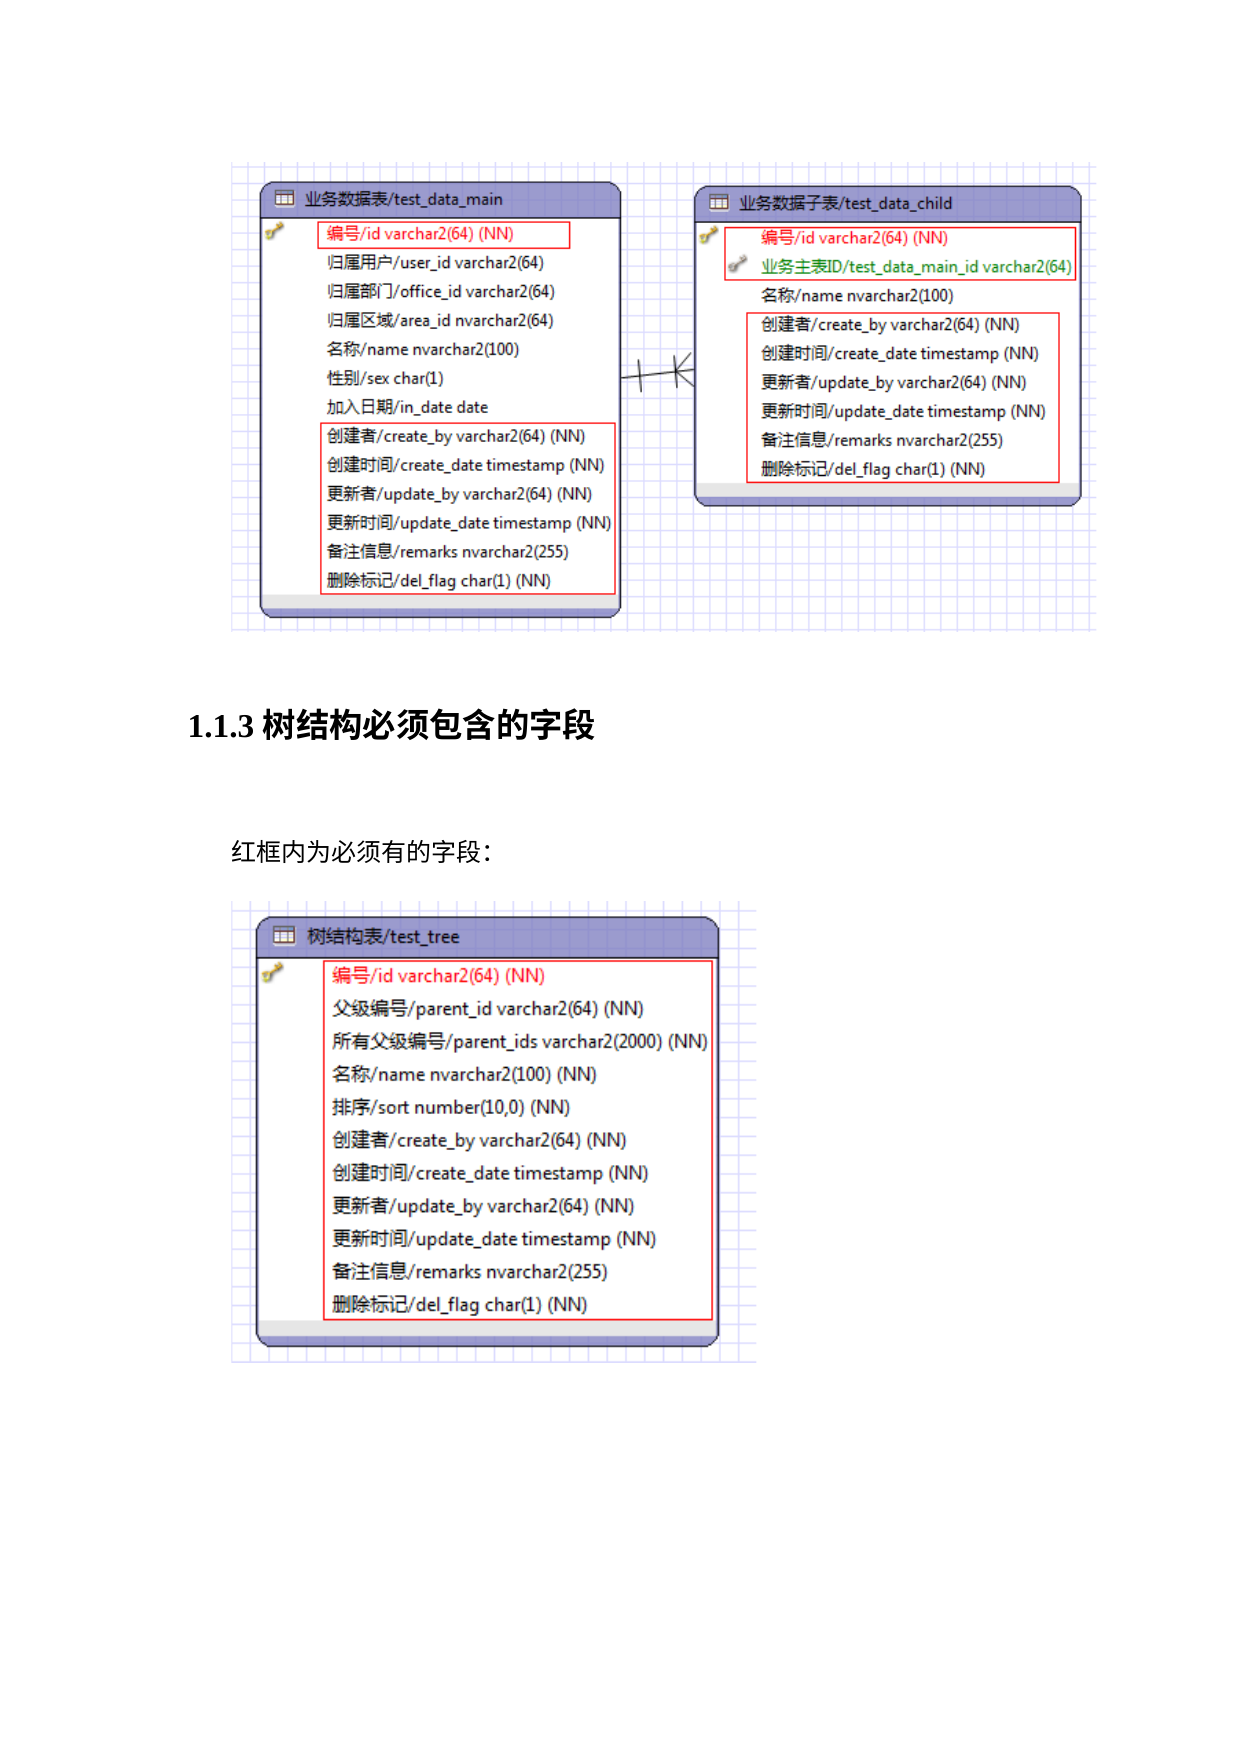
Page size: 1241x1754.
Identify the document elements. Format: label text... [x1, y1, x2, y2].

text 红框内为必须有的字段： [187, 818, 1053, 883]
picture [231, 901, 757, 1363]
picture [231, 162, 1097, 632]
subtitle 树结构必须包含的字段 [187, 691, 1053, 756]
